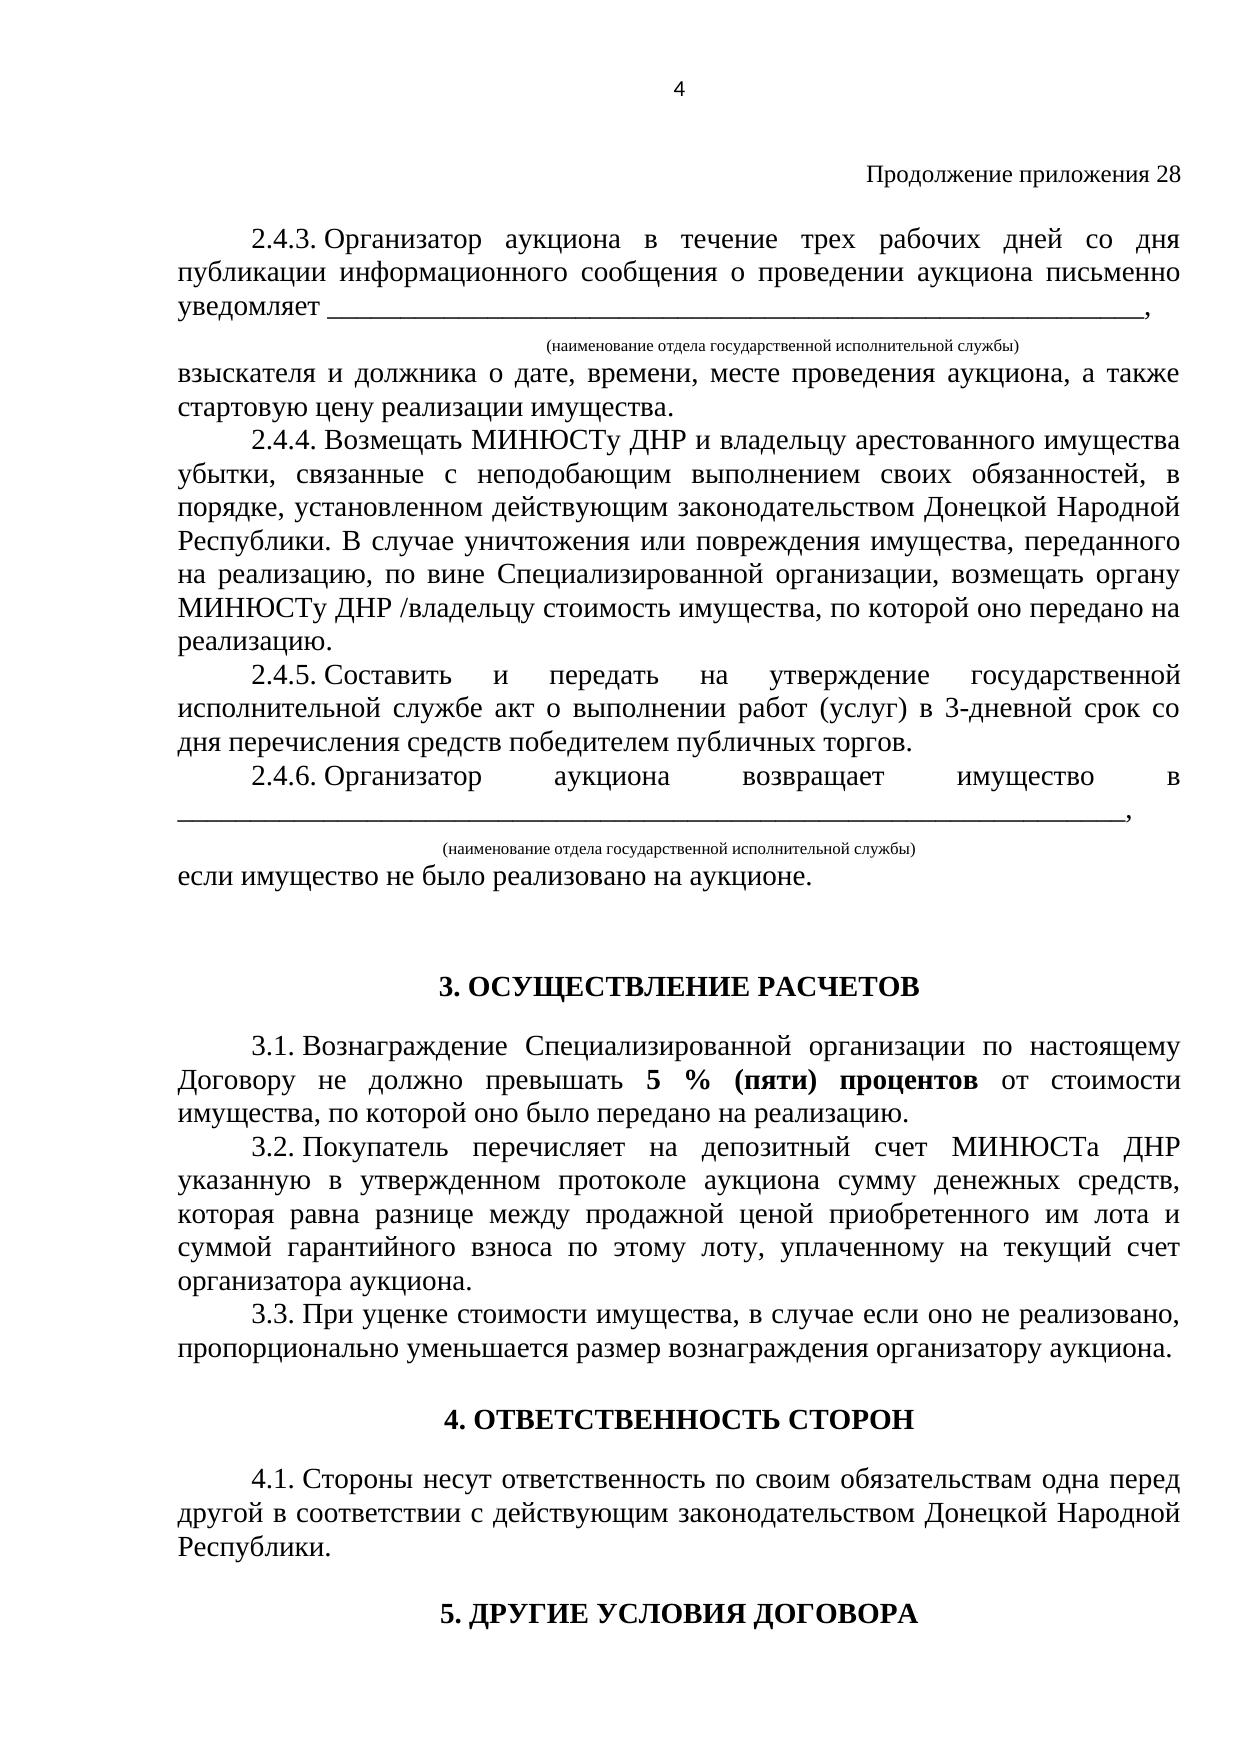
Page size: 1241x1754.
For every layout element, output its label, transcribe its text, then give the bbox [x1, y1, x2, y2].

text 2.4.4. Возмещать МИНЮСТу ДНР и владельцу арестованного имущества убытки, связанные с неподобающим выполнением своих обязанностей, в порядке, установленном действующим законодательством Донецкой Народной Республики. В случае уничтожения или повреждения имущества, переданного на реализацию, по вине Специализированной организации, возмещать органу МИНЮСТу ДНР /владельцу стоимость имущества, по которой оно передано на реализацию. [177, 422, 1181, 657]
text 2.4.3. Организатор аукциона в течение трех рабочих дней со дня публикации информационного сообщения о проведении аукциона письменно уведомляет ________________________________________________________, [177, 221, 1181, 322]
text 5. ДРУГИЕ УСЛОВИЯ ДОГОВОРА [177, 1596, 1181, 1629]
text (наименование отдела государственной исполнительной службы) [472, 322, 1181, 355]
text 2.4.6. Организатор аукциона возвращает имущество в _________________________________________________________________, [177, 758, 1181, 825]
text 3. ОСУЩЕСТВЛЕНИЕ РАСЧЕТОВ [177, 969, 1181, 1002]
text 4. ОТВЕТСТВЕННОСТЬ СТОРОН [177, 1402, 1181, 1436]
text 3.2. Покупатель перечисляет на депозитный счет МИНЮСТа ДНР указанную в утвержденном протоколе аукциона сумму денежных средств, которая равна разнице между продажной ценой приобретенного им лота и суммой гарантийного взноса по этому лоту, уплаченному на текущий счет организатора аукциона. [177, 1129, 1181, 1297]
text 4.1. Стороны несут ответственность по своим обязательствам одна перед другой в соответствии с действующим законодательством Донецкой Народной Республики. [177, 1462, 1181, 1562]
text если имущество не было реализовано на аукционе. [177, 858, 1181, 892]
text 3.1. Вознаграждение Специализированной организации по настоящему Договору не должно превышать 5 % (пяти) процентов от стоимости имущества, по которой оно было передано на реализацию. [177, 1028, 1181, 1129]
text 3.3. При уценке стоимости имущества, в случае если оно не реализовано, пропорционально уменьшается размер вознаграждения организатору аукциона. [177, 1297, 1181, 1364]
text (наименование отдела государственной исполнительной службы) [177, 825, 1181, 858]
text взыскателя и должника о дате, времени, месте проведения аукциона, а также стартовую цену реализации имущества. [177, 355, 1181, 422]
text 2.4.5. Составить и передать на утверждение государственной исполнительной службе акт о выполнении работ (услуг) в 3-дневной срок со дня перечисления средств победителем публичных торгов. [177, 657, 1181, 758]
text Продолжение приложения 28 [177, 159, 1181, 187]
